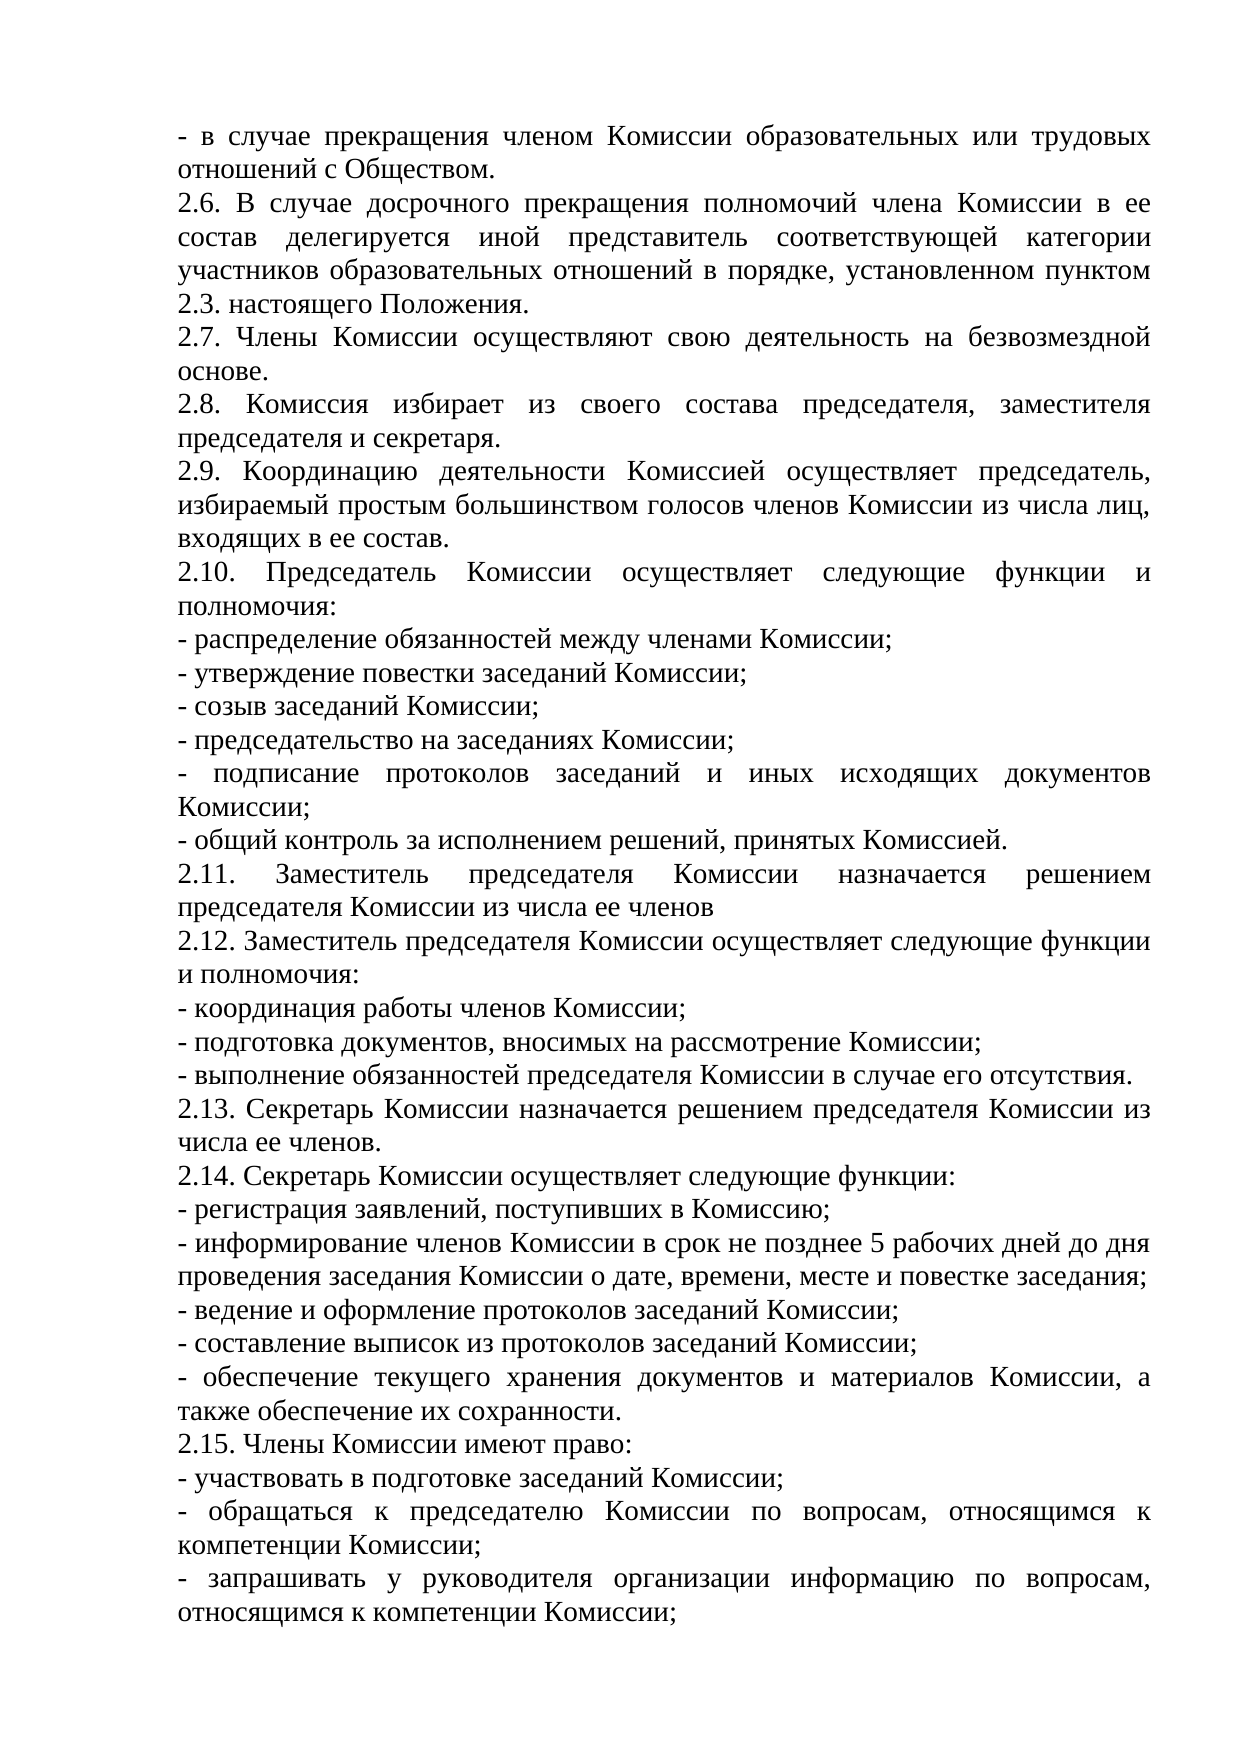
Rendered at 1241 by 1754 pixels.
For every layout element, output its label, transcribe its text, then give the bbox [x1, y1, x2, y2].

text - подписание протоколов заседаний и иных исходящих документов Комиссии; [177, 755, 1152, 822]
text 2.11. Заместитель председателя Комиссии назначается решением председателя Комиссии из числа ее членов [177, 856, 1152, 923]
text - участвовать в подготовке заседаний Комиссии; [177, 1460, 1152, 1493]
text 2.15. Члены Комиссии имеют право: [177, 1426, 1152, 1460]
text - ведение и оформление протоколов заседаний Комиссии; [177, 1292, 1152, 1326]
text - обеспечение текущего хранения документов и материалов Комиссии, а также обеспечение их сохранности. [177, 1359, 1152, 1426]
text 2.6. В случае досрочного прекращения полномочий члена Комиссии в ее состав делегируется иной представитель соответствующей категории участников образовательных отношений в порядке, установленном пунктом 2.3. настоящего Положения. [177, 185, 1152, 319]
text 2.14. Секретарь Комиссии осуществляет следующие функции: [177, 1158, 1152, 1191]
text 2.12. Заместитель председателя Комиссии осуществляет следующие функции и полномочия: [177, 923, 1152, 990]
text - подготовка документов, вносимых на рассмотрение Комиссии; [177, 1024, 1152, 1057]
text 2.8. Комиссия избирает из своего состава председателя, заместителя председателя и секретаря. [177, 386, 1152, 453]
text - утверждение повестки заседаний Комиссии; [177, 655, 1152, 688]
text - регистрация заявлений, поступивших в Комиссию; [177, 1191, 1152, 1225]
text 2.9. Координацию деятельности Комиссией осуществляет председатель, избираемый простым большинством голосов членов Комиссии из числа лиц, входящих в ее состав. [177, 453, 1152, 554]
text - выполнение обязанностей председателя Комиссии в случае его отсутствия. [177, 1057, 1152, 1091]
text - созыв заседаний Комиссии; [177, 688, 1152, 722]
text - обращаться к председателю Комиссии по вопросам, относящимся к компетенции Комиссии; [177, 1493, 1152, 1560]
text - в случае прекращения членом Комиссии образовательных или трудовых отношений с Обществом. [177, 118, 1152, 185]
text - координация работы членов Комиссии; [177, 990, 1152, 1024]
text 2.13. Секретарь Комиссии назначается решением председателя Комиссии из числа ее членов. [177, 1091, 1152, 1158]
text 2.7. Члены Комиссии осуществляют свою деятельность на безвозмездной основе. [177, 319, 1152, 386]
text - общий контроль за исполнением решений, принятых Комиссией. [177, 822, 1152, 856]
text - распределение обязанностей между членами Комиссии; [177, 621, 1152, 655]
text - председательство на заседаниях Комиссии; [177, 722, 1152, 755]
text 2.10. Председатель Комиссии осуществляет следующие функции и полномочия: [177, 554, 1152, 621]
text - запрашивать у руководителя организации информацию по вопросам, относящимся к компетенции Комиссии; [177, 1560, 1152, 1627]
text - информирование членов Комиссии в срок не позднее 5 рабочих дней до дня проведения заседания Комиссии о дате, времени, месте и повестке заседания; [177, 1225, 1152, 1292]
text - составление выписок из протоколов заседаний Комиссии; [177, 1326, 1152, 1359]
